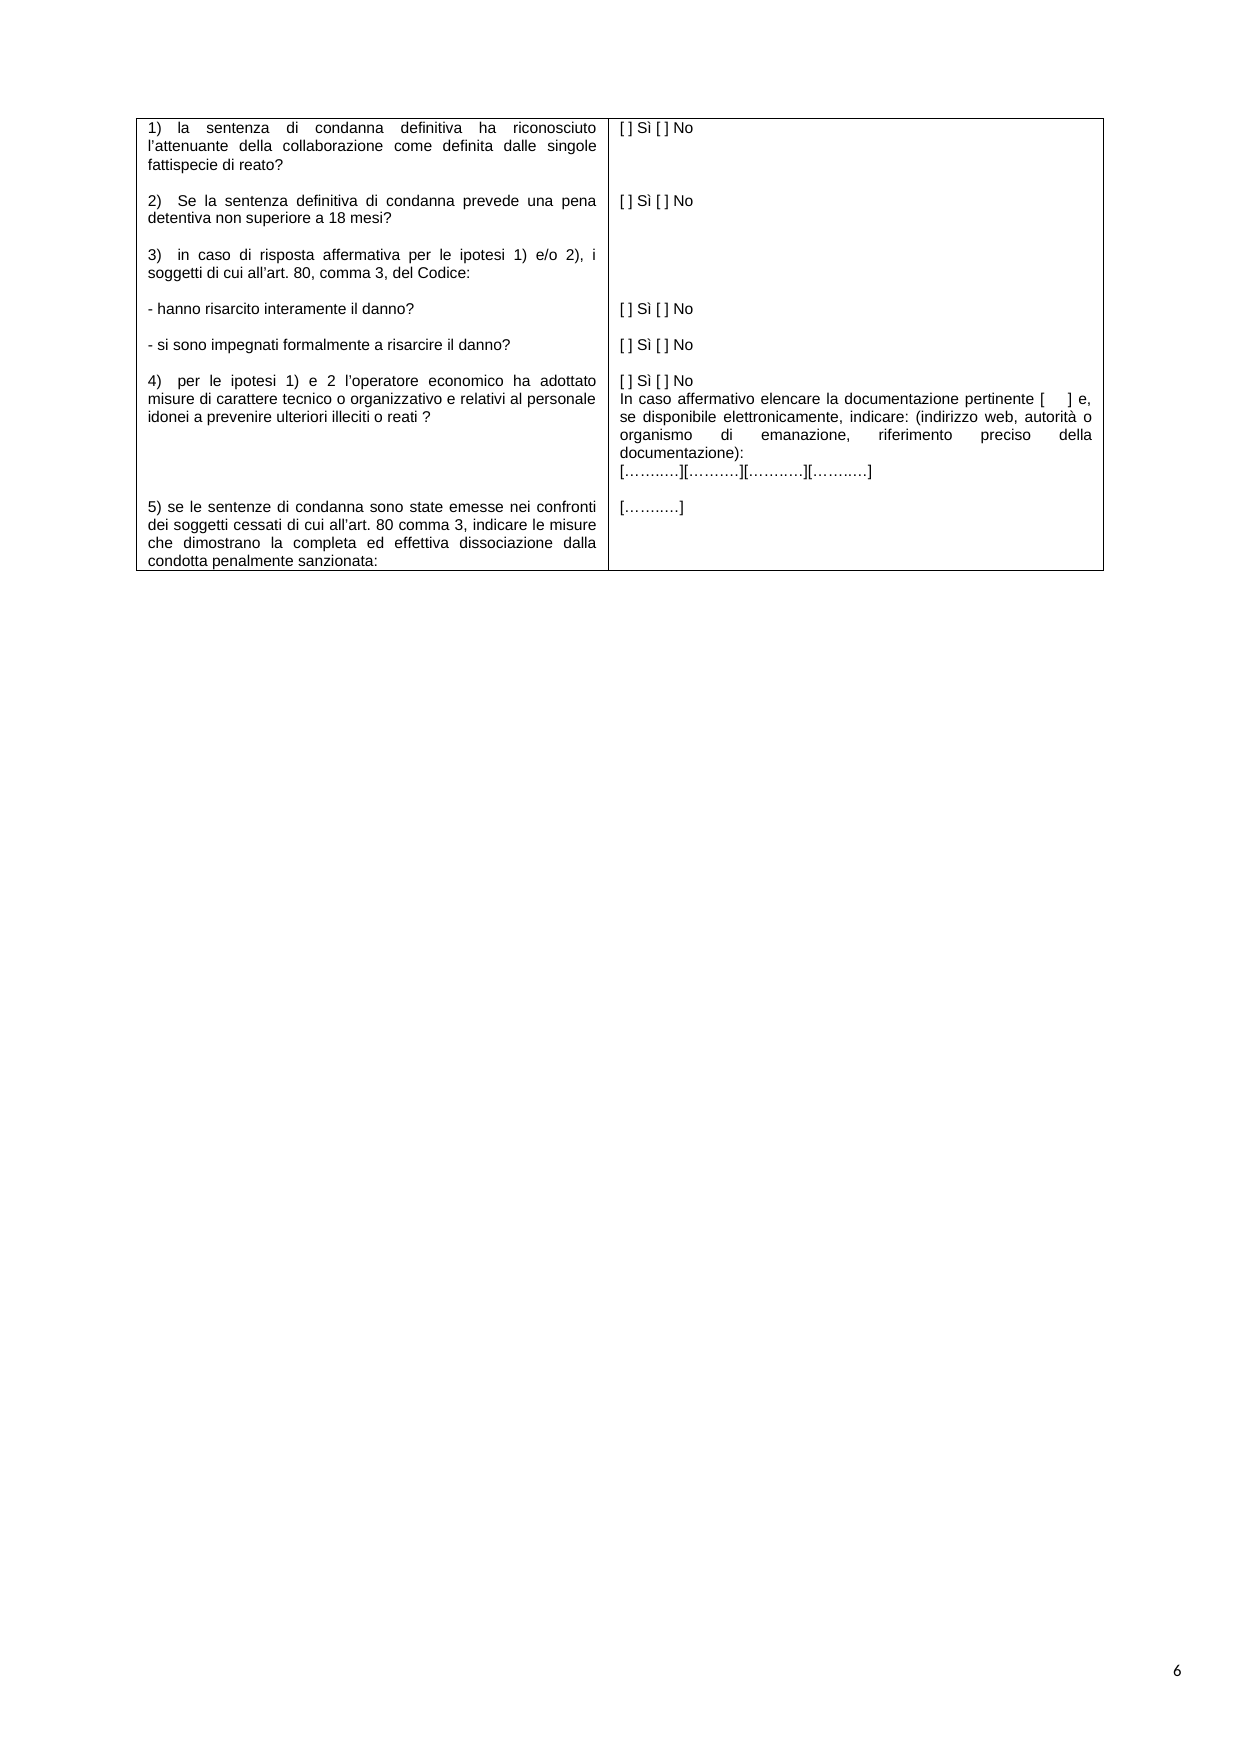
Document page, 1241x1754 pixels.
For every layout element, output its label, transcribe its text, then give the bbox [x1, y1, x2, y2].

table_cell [609, 119, 1103, 570]
